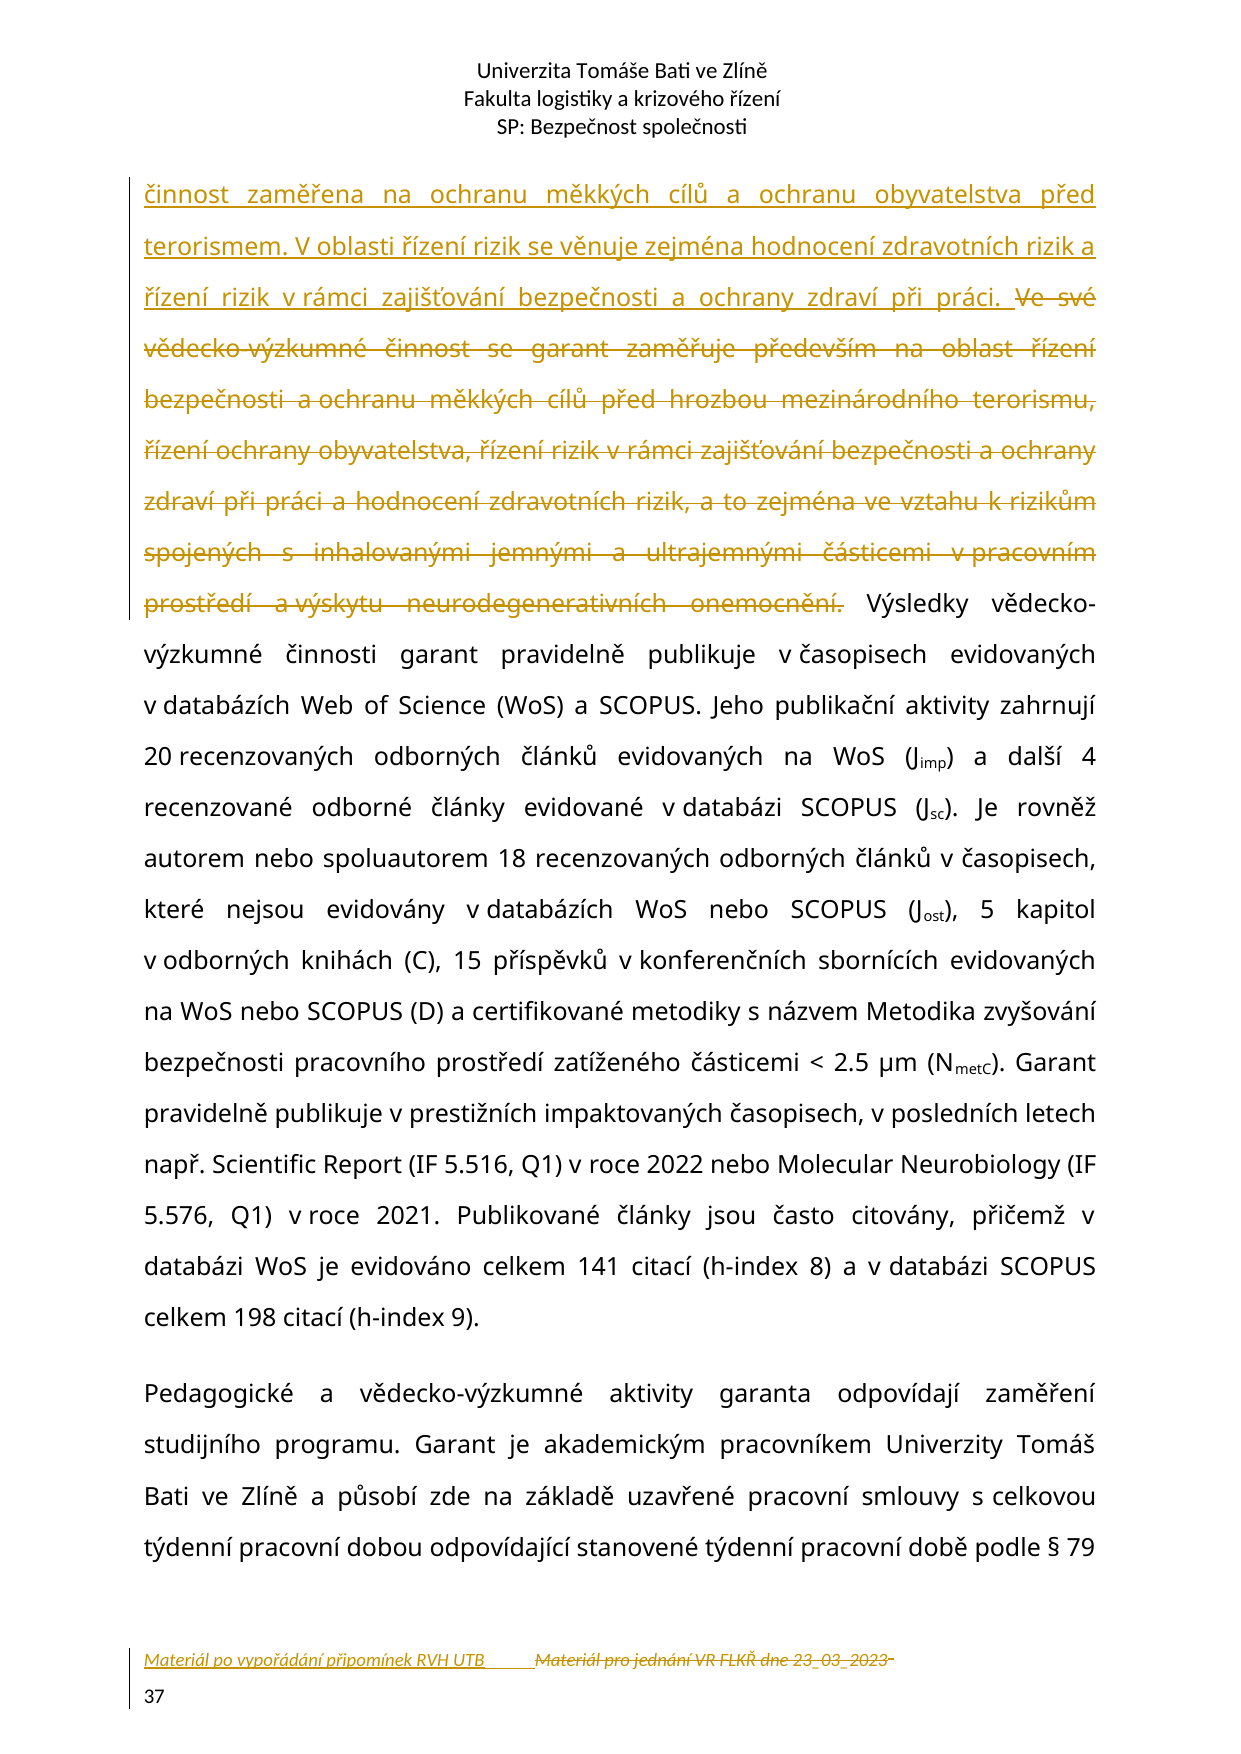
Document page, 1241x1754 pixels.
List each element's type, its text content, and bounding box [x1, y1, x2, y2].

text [143, 177, 1096, 206]
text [143, 1376, 1096, 1563]
